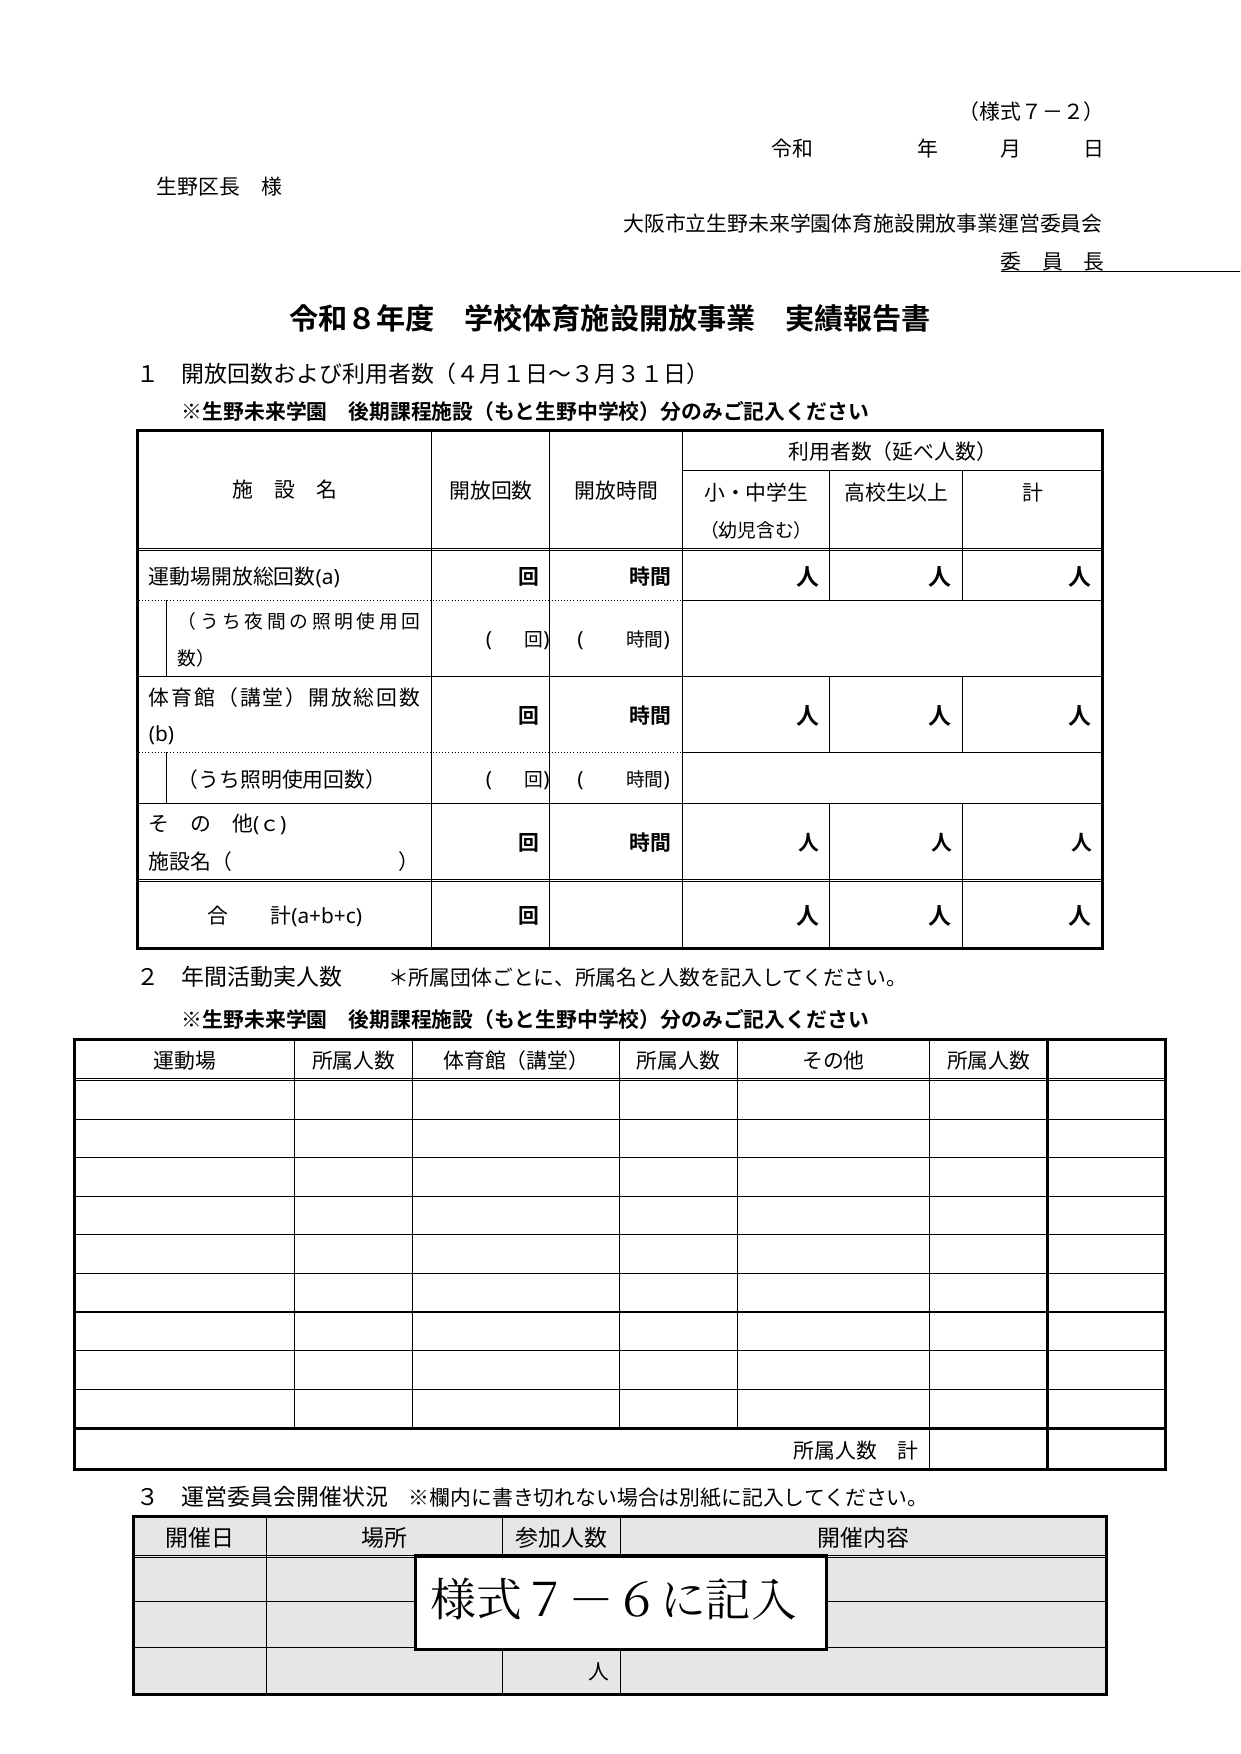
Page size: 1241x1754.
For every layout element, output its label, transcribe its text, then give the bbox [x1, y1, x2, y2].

text 委 員 長 [595, 241, 1104, 279]
text 生野区長 様 [136, 166, 1104, 204]
table_cell [267, 1558, 414, 1601]
table_cell [621, 1648, 1105, 1693]
table_header 利用者数（延べ人数） [683, 432, 1101, 469]
text 大阪市立生野未来学園体育施設開放事業運営委員会 [136, 204, 1102, 241]
table_cell [76, 1351, 294, 1388]
table_header 開放回数 [432, 432, 549, 548]
table_cell そ の 他(ｃ) 施設名（ ） [139, 804, 431, 879]
table_cell 人 [830, 804, 962, 879]
table_cell [413, 1158, 619, 1196]
table_cell [738, 1390, 929, 1427]
table_cell 体育館（講堂）開放総回数(b) [139, 677, 431, 752]
table_cell [1049, 1390, 1164, 1427]
table_cell 人 [963, 551, 1101, 600]
table_cell 小・中学生 （幼児含む） [683, 471, 829, 548]
table_cell [76, 1274, 294, 1311]
table_cell [295, 1081, 412, 1119]
table_cell [135, 1602, 266, 1647]
table_cell [135, 1558, 266, 1601]
table_cell [620, 1351, 737, 1388]
table_cell [1049, 1235, 1164, 1273]
table_cell ( 回) [432, 752, 549, 803]
table_cell [930, 1235, 1046, 1273]
text （様式７－２） [136, 91, 1104, 129]
table_cell [295, 1158, 412, 1196]
text 令和 年 月 日 [136, 129, 1104, 166]
table_cell （うち照明使用回数） [167, 752, 431, 803]
table_cell 人 [830, 882, 962, 947]
table_cell [620, 1274, 737, 1311]
table_cell [295, 1120, 412, 1157]
table_cell [930, 1120, 1046, 1157]
table_cell ( 時間) [550, 752, 682, 803]
table_cell 回 [432, 551, 549, 600]
table_cell 人 [963, 677, 1101, 752]
table_cell 人 [830, 551, 962, 600]
table_cell [135, 1648, 266, 1693]
table_cell [738, 1197, 929, 1234]
table_cell [930, 1351, 1046, 1388]
table_cell [620, 1313, 737, 1350]
text ３ 運営委員会開催状況 ※欄内に書き切れない場合は別紙に記入してください。 [136, 1477, 1104, 1514]
table_cell [683, 753, 1101, 803]
table_cell 人 [963, 804, 1101, 879]
table_cell [413, 1274, 619, 1311]
table_cell [267, 1602, 414, 1647]
table_cell [267, 1648, 502, 1693]
table_cell [620, 1197, 737, 1234]
table_header 参加人数 [503, 1518, 620, 1554]
table_cell [828, 1602, 1105, 1647]
table_cell [295, 1351, 412, 1388]
table_cell [76, 1235, 294, 1273]
table_header [1049, 1041, 1164, 1078]
table_cell [620, 1158, 737, 1196]
table_cell 人 [683, 677, 829, 752]
table_cell [413, 1351, 619, 1388]
table_cell [1049, 1351, 1164, 1388]
table_cell [930, 1430, 1046, 1468]
table_cell [620, 1390, 737, 1427]
table_cell [295, 1313, 412, 1350]
table_cell [295, 1197, 412, 1234]
table_header 開放時間 [550, 432, 682, 548]
table_cell [1049, 1313, 1164, 1350]
table_cell [738, 1158, 929, 1196]
table_cell [413, 1235, 619, 1273]
table_cell [738, 1313, 929, 1350]
table_cell 人 [683, 804, 829, 879]
table_cell [1049, 1274, 1164, 1311]
table_cell [930, 1390, 1046, 1427]
table_header 場所 [267, 1518, 502, 1555]
table_cell [620, 1235, 737, 1273]
table_cell [295, 1235, 412, 1273]
table_cell [828, 1558, 1105, 1601]
table_cell 人 [963, 882, 1101, 947]
table_cell 回 [432, 677, 549, 752]
table_cell （うち夜間の照明使用回数） [167, 600, 431, 676]
table_cell [620, 1081, 737, 1119]
table_cell 人 [503, 1651, 620, 1693]
table_cell 人 [683, 882, 829, 947]
text ※生野未来学園 後期課程施設（もと生野中学校）分のみご記入ください [136, 391, 1104, 429]
table_cell [620, 1120, 737, 1157]
table_cell [930, 1313, 1046, 1350]
table_cell ( 時間) [550, 600, 682, 676]
table_header 所属人数 [620, 1041, 737, 1078]
table_cell [139, 600, 166, 676]
table_cell [76, 1390, 294, 1427]
table_cell [76, 1081, 294, 1119]
text １ 開放回数および利用者数（４月１日～３月３１日） [136, 354, 1104, 391]
table_cell 時間 [550, 551, 682, 600]
table_cell [76, 1313, 294, 1350]
table_cell [413, 1390, 619, 1427]
table_cell [930, 1274, 1046, 1311]
table_cell [930, 1158, 1046, 1196]
table_cell [930, 1081, 1046, 1119]
table_cell 人 [683, 551, 829, 600]
table_cell 回 [432, 804, 549, 879]
table_cell [1049, 1081, 1164, 1119]
table_header 施 設 名 [139, 432, 431, 548]
table_header 開催日 [135, 1518, 266, 1555]
table_cell [413, 1197, 619, 1234]
table_cell [738, 1120, 929, 1157]
table_cell 所属人数 計 [76, 1430, 929, 1468]
table_cell 合 計(a+b+c) [139, 882, 431, 947]
table_header その他 [738, 1041, 929, 1078]
table_cell 時間 [550, 804, 682, 879]
table_cell [683, 601, 1101, 676]
table_cell 人 [830, 677, 962, 752]
table_cell 高校生以上 [830, 471, 962, 548]
table_cell 時間 [550, 677, 682, 752]
table_header 運動場 [76, 1041, 294, 1078]
table_cell [1049, 1120, 1164, 1157]
table_header 体育館（講堂） [413, 1041, 619, 1078]
table_cell [76, 1120, 294, 1157]
table_cell [738, 1351, 929, 1388]
table_cell [413, 1120, 619, 1157]
table_header 開催内容 [621, 1518, 1105, 1555]
text ２ 年間活動実人数 ＊所属団体ごとに、所属名と人数を記入してください。 [136, 956, 1104, 994]
table_cell [295, 1274, 412, 1311]
text 令和８年度 学校体育施設開放事業 実績報告書 [136, 279, 1084, 354]
table_cell [738, 1081, 929, 1119]
table_cell [738, 1235, 929, 1273]
table_cell 運動場開放総回数(a) [139, 551, 431, 600]
table_cell [1049, 1158, 1164, 1196]
table_cell ( 回) [432, 600, 549, 676]
table_cell 回 [432, 882, 549, 947]
table_cell [139, 752, 166, 803]
table_header 所属人数 [930, 1041, 1046, 1078]
text ※生野未来学園 後期課程施設（もと生野中学校）分のみご記入ください [136, 1000, 1104, 1037]
table_cell [550, 882, 682, 947]
table_cell [738, 1274, 929, 1311]
table_cell [1049, 1430, 1164, 1468]
table_cell [413, 1081, 619, 1119]
table_cell [76, 1158, 294, 1196]
table_cell [413, 1313, 619, 1350]
table_cell [930, 1197, 1046, 1234]
table_cell 計 [963, 471, 1101, 548]
table_cell [295, 1390, 412, 1427]
table_cell [76, 1197, 294, 1234]
table_cell [1049, 1197, 1164, 1234]
table_header 所属人数 [295, 1041, 412, 1078]
